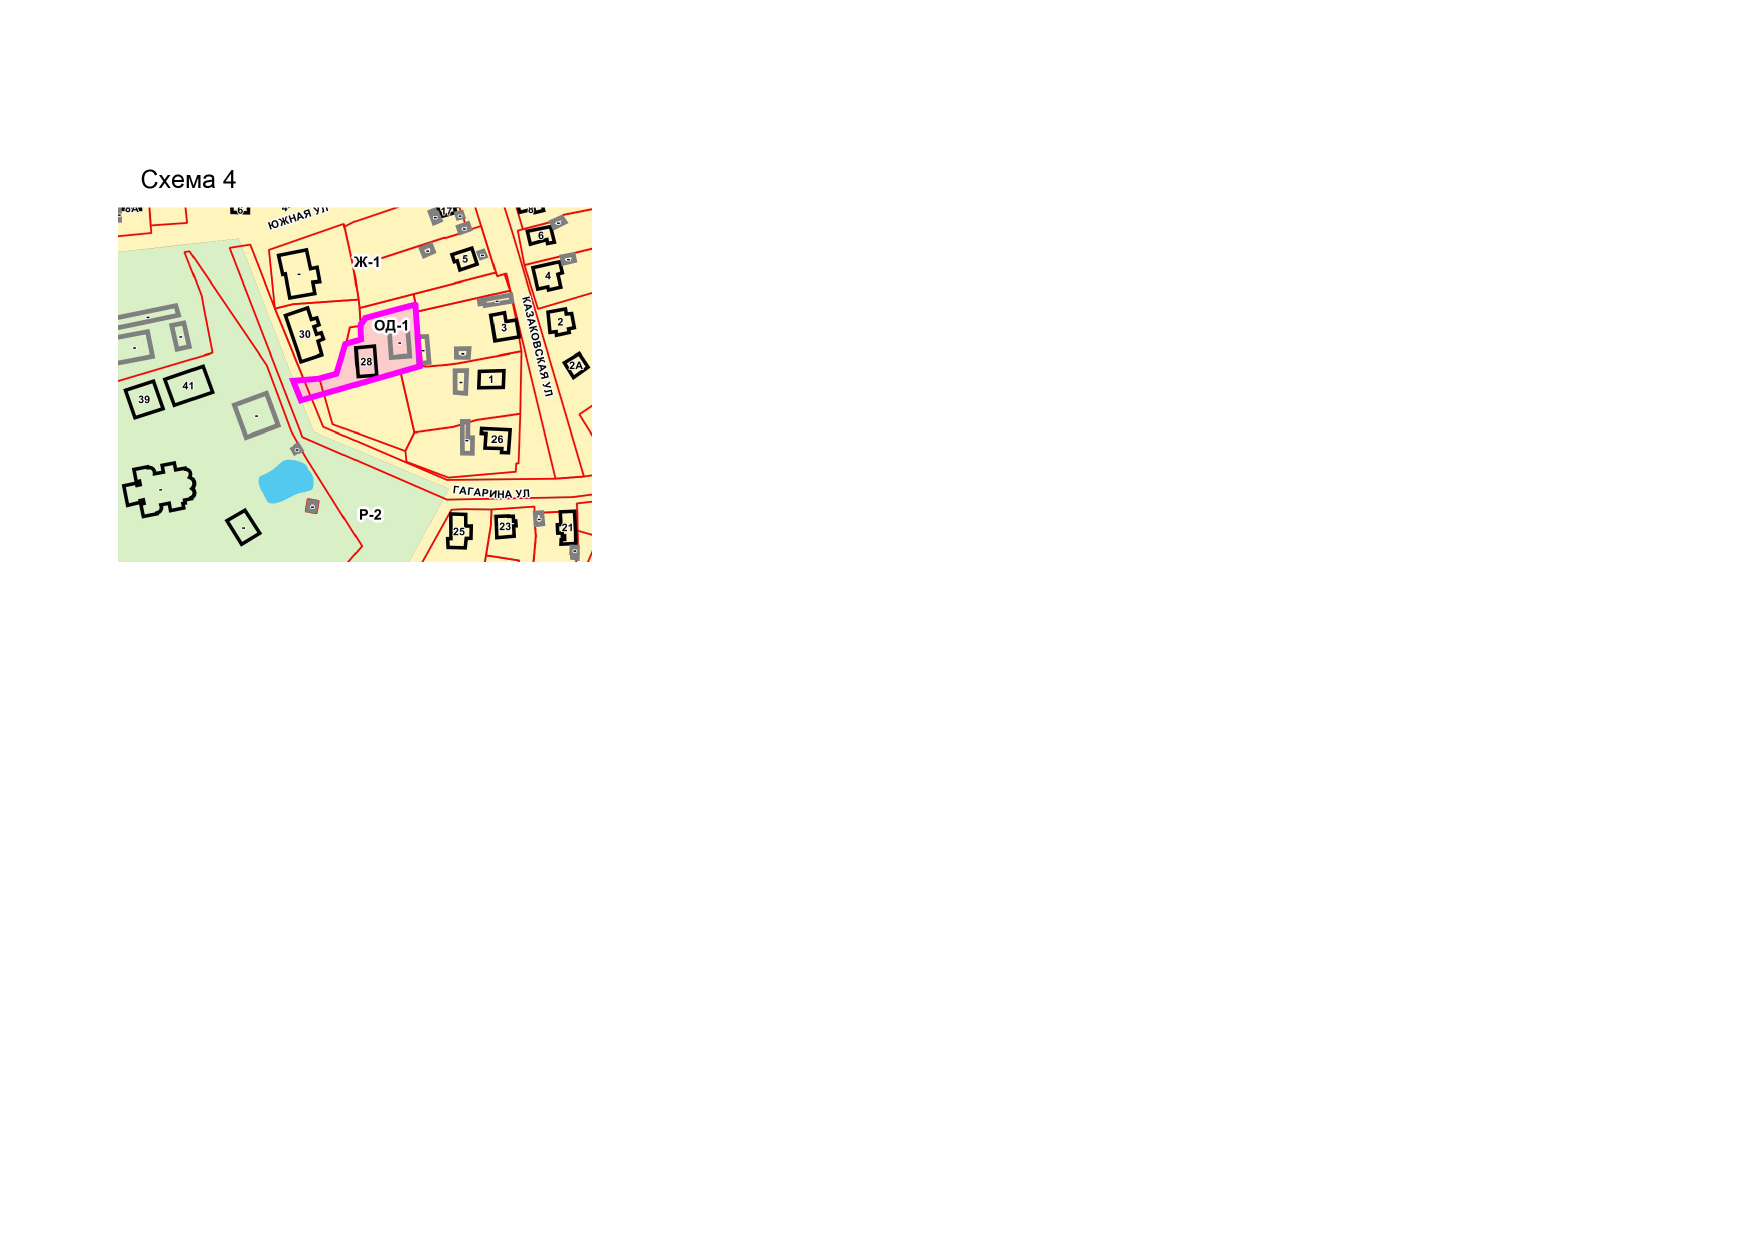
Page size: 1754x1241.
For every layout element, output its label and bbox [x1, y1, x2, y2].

picture [118, 147, 592, 562]
